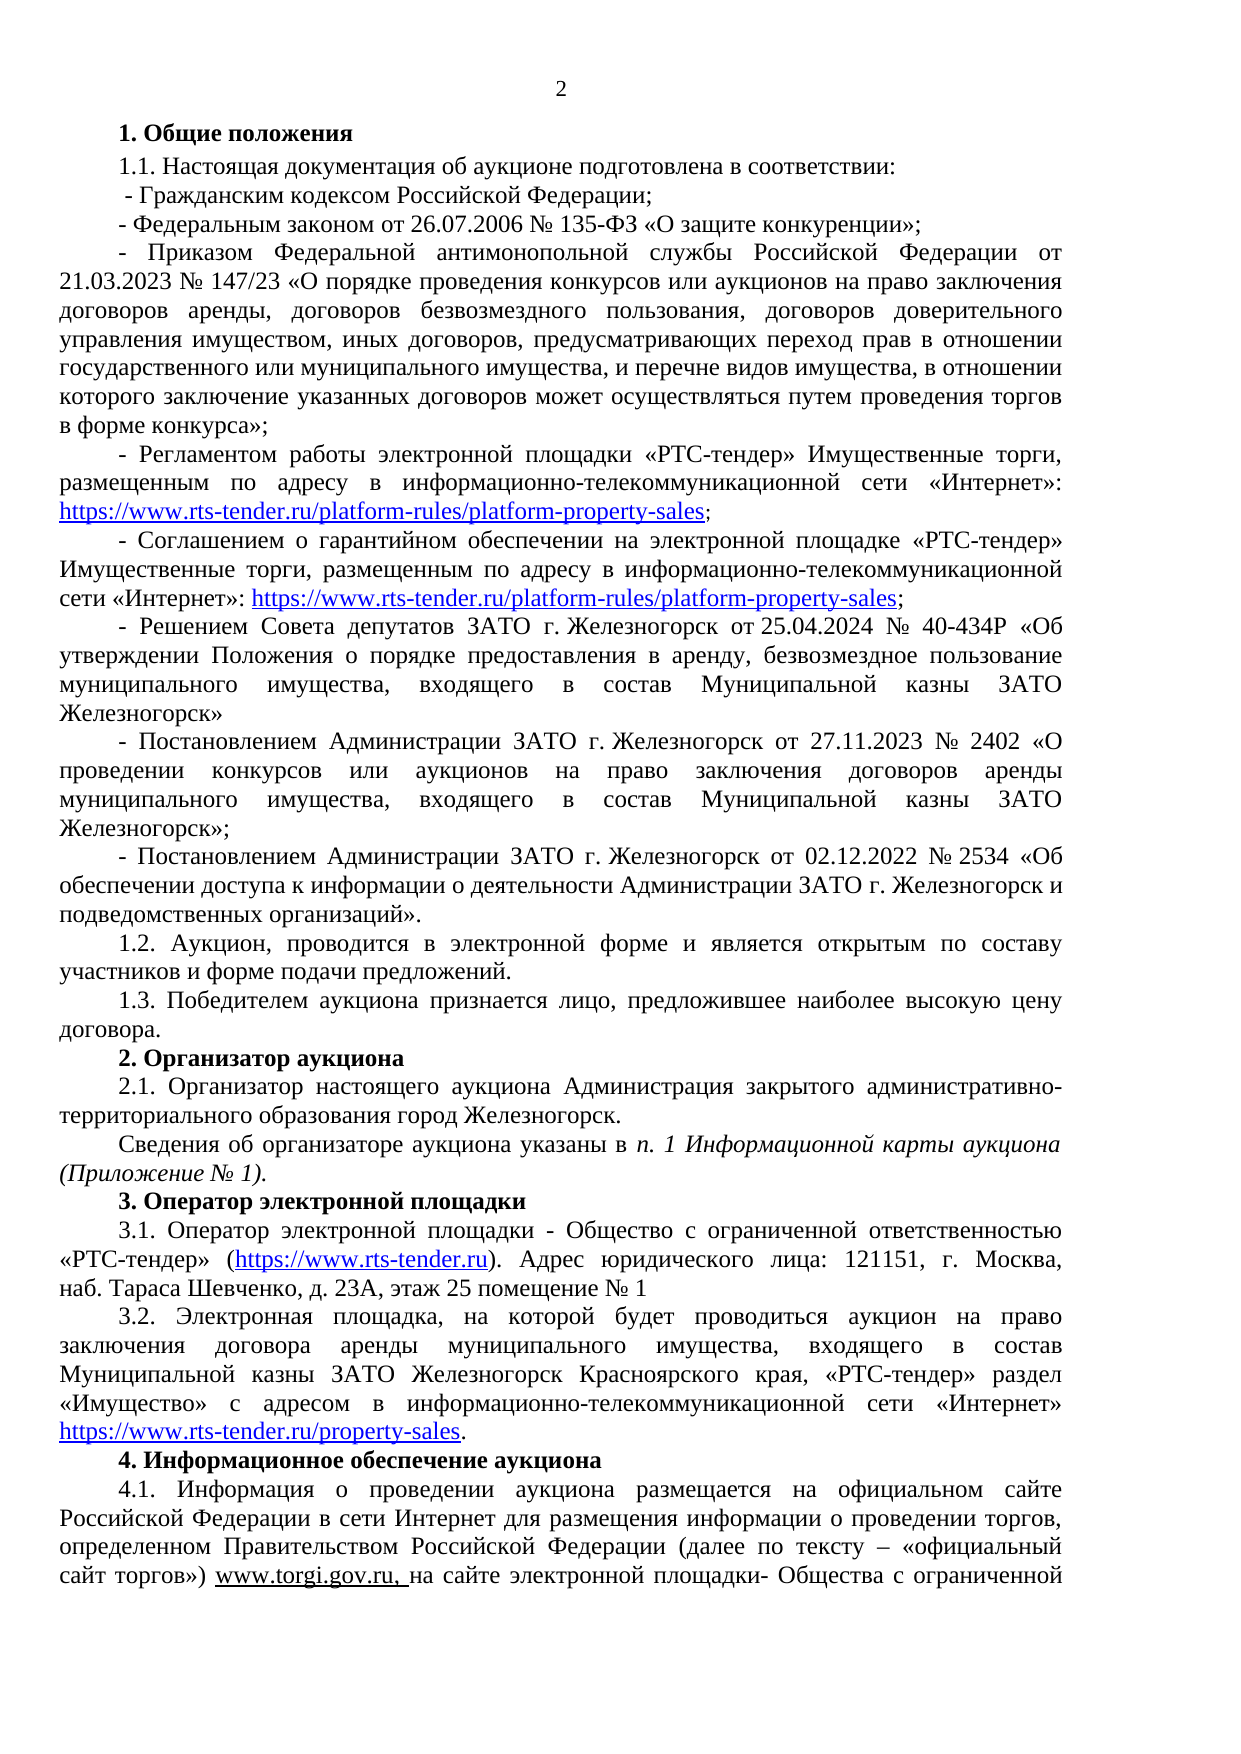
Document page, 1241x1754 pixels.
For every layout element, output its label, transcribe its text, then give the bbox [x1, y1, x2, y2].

text - Соглашением о гарантийном обеспечении на электронной площадке «РТС-тендер» Имущественные торги, размещенным по адресу в информационно-телекоммуникационной сети «Интернет»: https://www.rts-tender.ru/platform-rules/platform-property-sales; [59, 525, 1063, 611]
text 1.1. Настоящая документация об аукционе подготовлена в соответствии: [59, 151, 1063, 180]
text - Гражданским кодексом Российской Федерации; [59, 180, 1063, 209]
text 2.1. Организатор настоящего аукциона Администрация закрытого административно-территориального образования город Железногорск. [59, 1071, 1063, 1129]
text - Федеральным законом от 26.07.2006 № 135-ФЗ «О защите конкуренции»; [59, 209, 1063, 237]
text 1.3. Победителем аукциона признается лицо, предложившее наиболее высокую цену договора. [59, 985, 1063, 1043]
text - Регламентом работы электронной площадки «РТС-тендер» Имущественные торги, размещенным по адресу в информационно-телекоммуникационной сети «Интернет»: https://www.rts-tender.ru/platform-rules/platform-property-sales; [59, 439, 1063, 525]
text 1. Общие положения [59, 118, 1063, 147]
text - Постановлением Администрации ЗАТО г. Железногорск от 27.11.2023 № 2402 «О проведении конкурсов или аукционов на право заключения договоров аренды муниципального имущества, входящего в состав Муниципальной казны ЗАТО Железногорск»; [59, 726, 1063, 841]
text - Постановлением Администрации ЗАТО г. Железногорск от 02.12.2022 № 2534 «Об обеспечении доступа к информации о деятельности Администрации ЗАТО г. Железногорск и подведомственных организаций». [59, 841, 1063, 928]
text - Приказом Федеральной антимонопольной службы Российской Федерации от 21.03.2023 № 147/23 «О порядке проведения конкурсов или аукционов на право заключения договоров аренды, договоров безвозмездного пользования, договоров доверительного управления имуществом, иных договоров, предусматривающих переход прав в отношении государственного или муниципального имущества, и перечне видов имущества, в отношении которого заключение указанных договоров может осуществляться путем проведения торгов в форме конкурса»; [59, 237, 1063, 439]
text 1.2. Аукцион, проводится в электронной форме и является открытым по составу участников и форме подачи предложений. [59, 928, 1063, 985]
text 3. Оператор электронной площадки [59, 1186, 1063, 1215]
text 2. Организатор аукциона [59, 1043, 1063, 1071]
text 4. Информационное обеспечение аукциона [59, 1445, 1063, 1474]
text 3.1. Оператор электронной площадки - Общество с ограниченной ответственностью «РТС-тендер» (https://www.rts-tender.ru). Адрес юридического лица: 121151, г. Москва, наб. Тараса Шевченко, д. 23А, этаж 25 помещение № 1 [59, 1215, 1063, 1301]
text Сведения об организаторе аукциона указаны в п. 1 Информационной карты аукциона (Приложение № 1). [59, 1129, 1063, 1186]
text 3.2. Электронная площадка, на которой будет проводиться аукцион на право заключения договора аренды муниципального имущества, входящего в состав Муниципальной казны ЗАТО Железногорск Красноярского края, «РТС-тендер» раздел «Имущество» с адресом в информационно-телекоммуникационной сети «Интернет» https://www.rts-tender.ru/property-sales. [59, 1301, 1063, 1445]
text - Решением Совета депутатов ЗАТО г. Железногорск от 25.04.2024 № 40-434Р «Об утверждении Положения о порядке предоставления в аренду, безвозмездное пользование муниципального имущества, входящего в состав Муниципальной казны ЗАТО Железногорск» [59, 611, 1063, 726]
